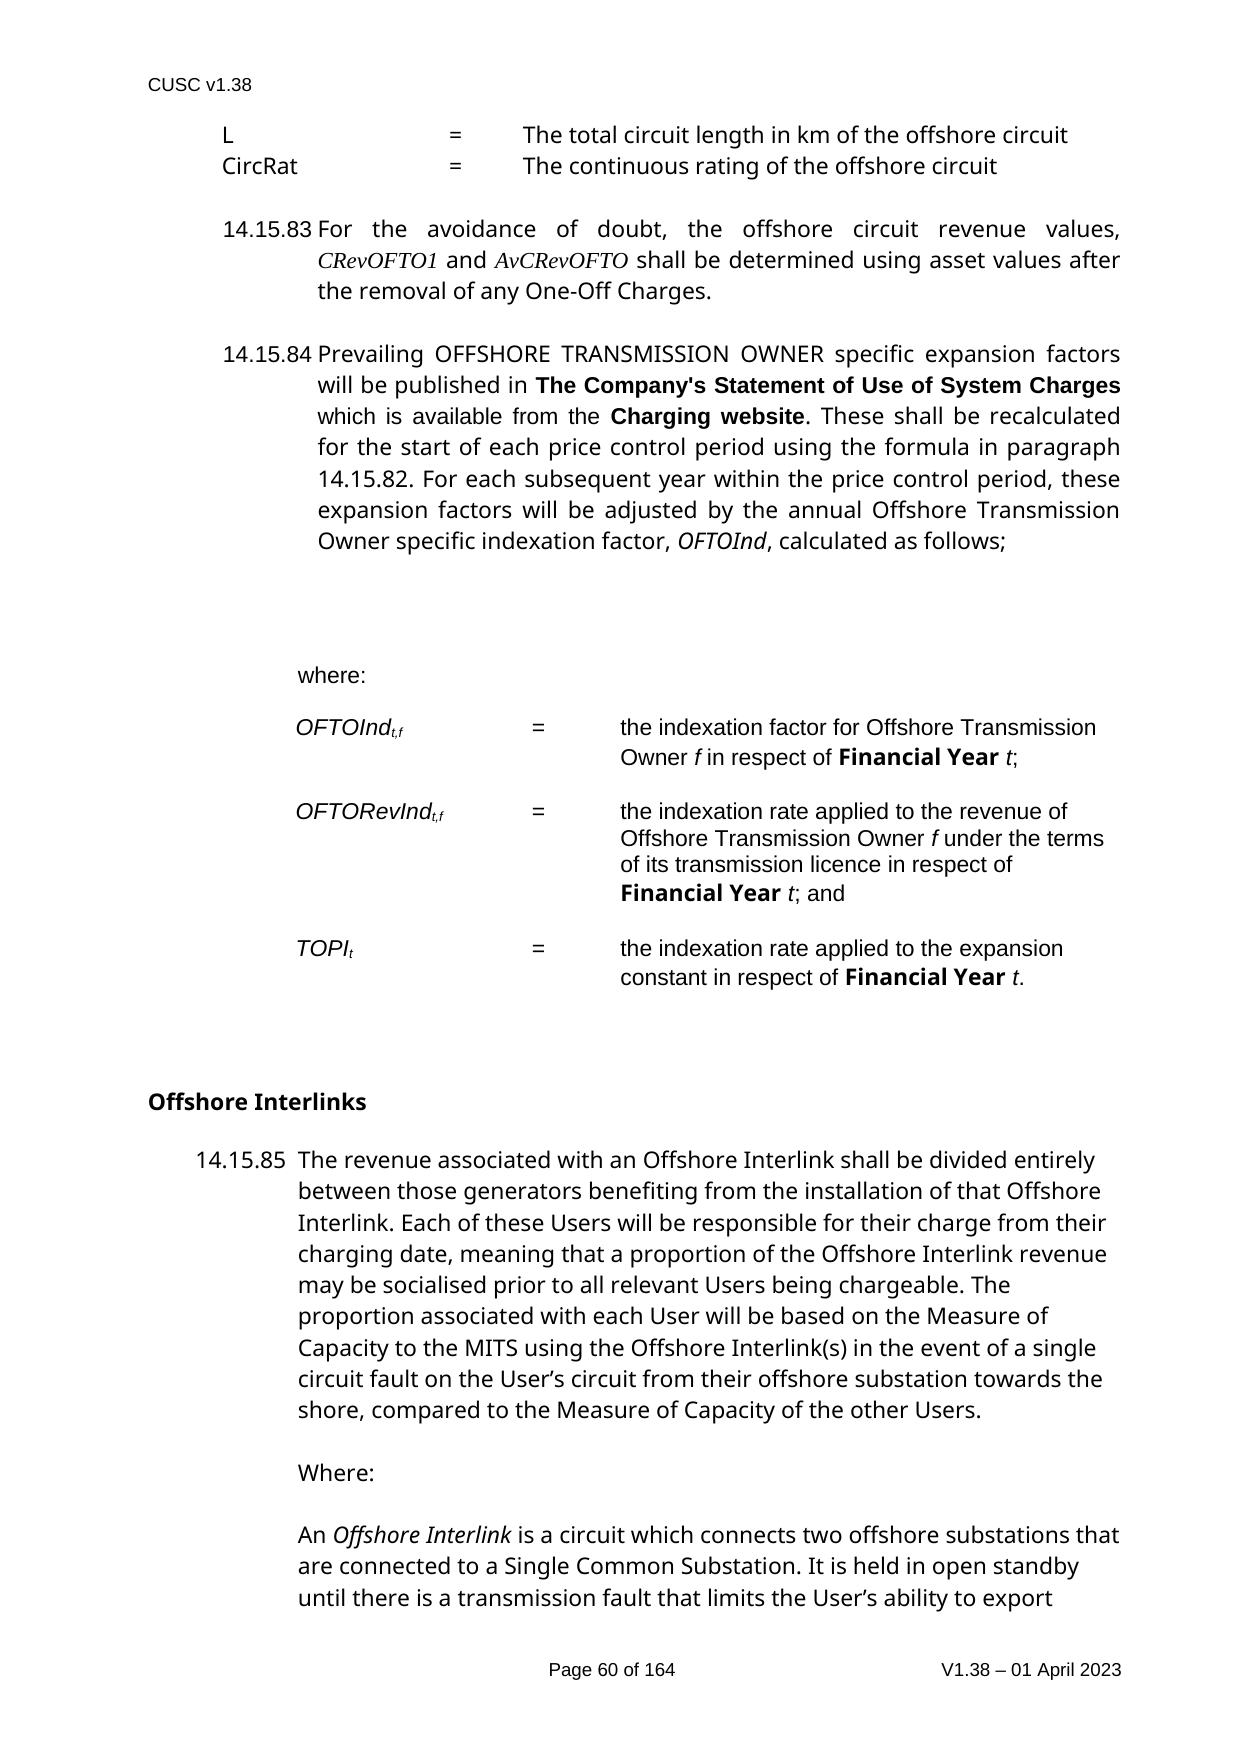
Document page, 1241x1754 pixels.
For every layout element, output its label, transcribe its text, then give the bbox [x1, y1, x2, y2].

text Offshore Transmission Owner f under the terms of its transmission licence in respect of Financial Year t; and [620, 825, 1121, 909]
text Where: [223, 1456, 1121, 1488]
list Prevailing OFFSHORE TRANSMISSION OWNER specific expansion factors will be published in The Company's Statement of Use of System Charges which is available from the Charging website. These shall be recalculated for the start of each price control period using the formula in paragraph 14.15.82. For each subsequent year within the price control period, these expansion factors will be adjusted by the annual Offshore Transmission Owner specific indexation factor, OFTOInd, calculated as follows; [223, 337, 1121, 556]
text where: [223, 662, 1121, 688]
text OFTOIndt,f = the indexation factor for Offshore Transmission [295, 714, 1121, 741]
text Owner f in respect of Financial Year t; [295, 741, 1121, 772]
text OFTORevIndt,f = the indexation rate applied to the revenue of [295, 798, 1121, 825]
text 14.15.85 The revenue associated with an Offshore Interlink shall be divided entirely between those generators benefiting from the installation of that Offshore Interlink. Each of these Users will be responsible for their charge from their charging date, meaning that a proportion of the Offshore Interlink revenue may be socialised prior to all relevant Users being chargeable. The proportion associated with each User will be based on the Measure of Capacity to the MITS using the Offshore Interlink(s) in the event of a single circuit fault on the User’s circuit from their offshore substation towards the shore, compared to the Measure of Capacity of the other Users. [148, 1144, 1121, 1425]
text Offshore Interlinks [148, 1086, 1121, 1118]
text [298, 1519, 1121, 1613]
text constant in respect of Financial Year t. [295, 961, 1121, 993]
text L = The total circuit length in km of the offshore circuit [148, 119, 1121, 150]
text CircRat = The continuous rating of the offshore circuit [148, 150, 1121, 181]
text TOPIt = the indexation rate applied to the expansion [295, 935, 1121, 961]
list For the avoidance of doubt, the offshore circuit revenue values, CRevOFTO1 and AvCRevOFTO shall be determined using asset values after the removal of any One-Off Charges. [223, 212, 1121, 306]
